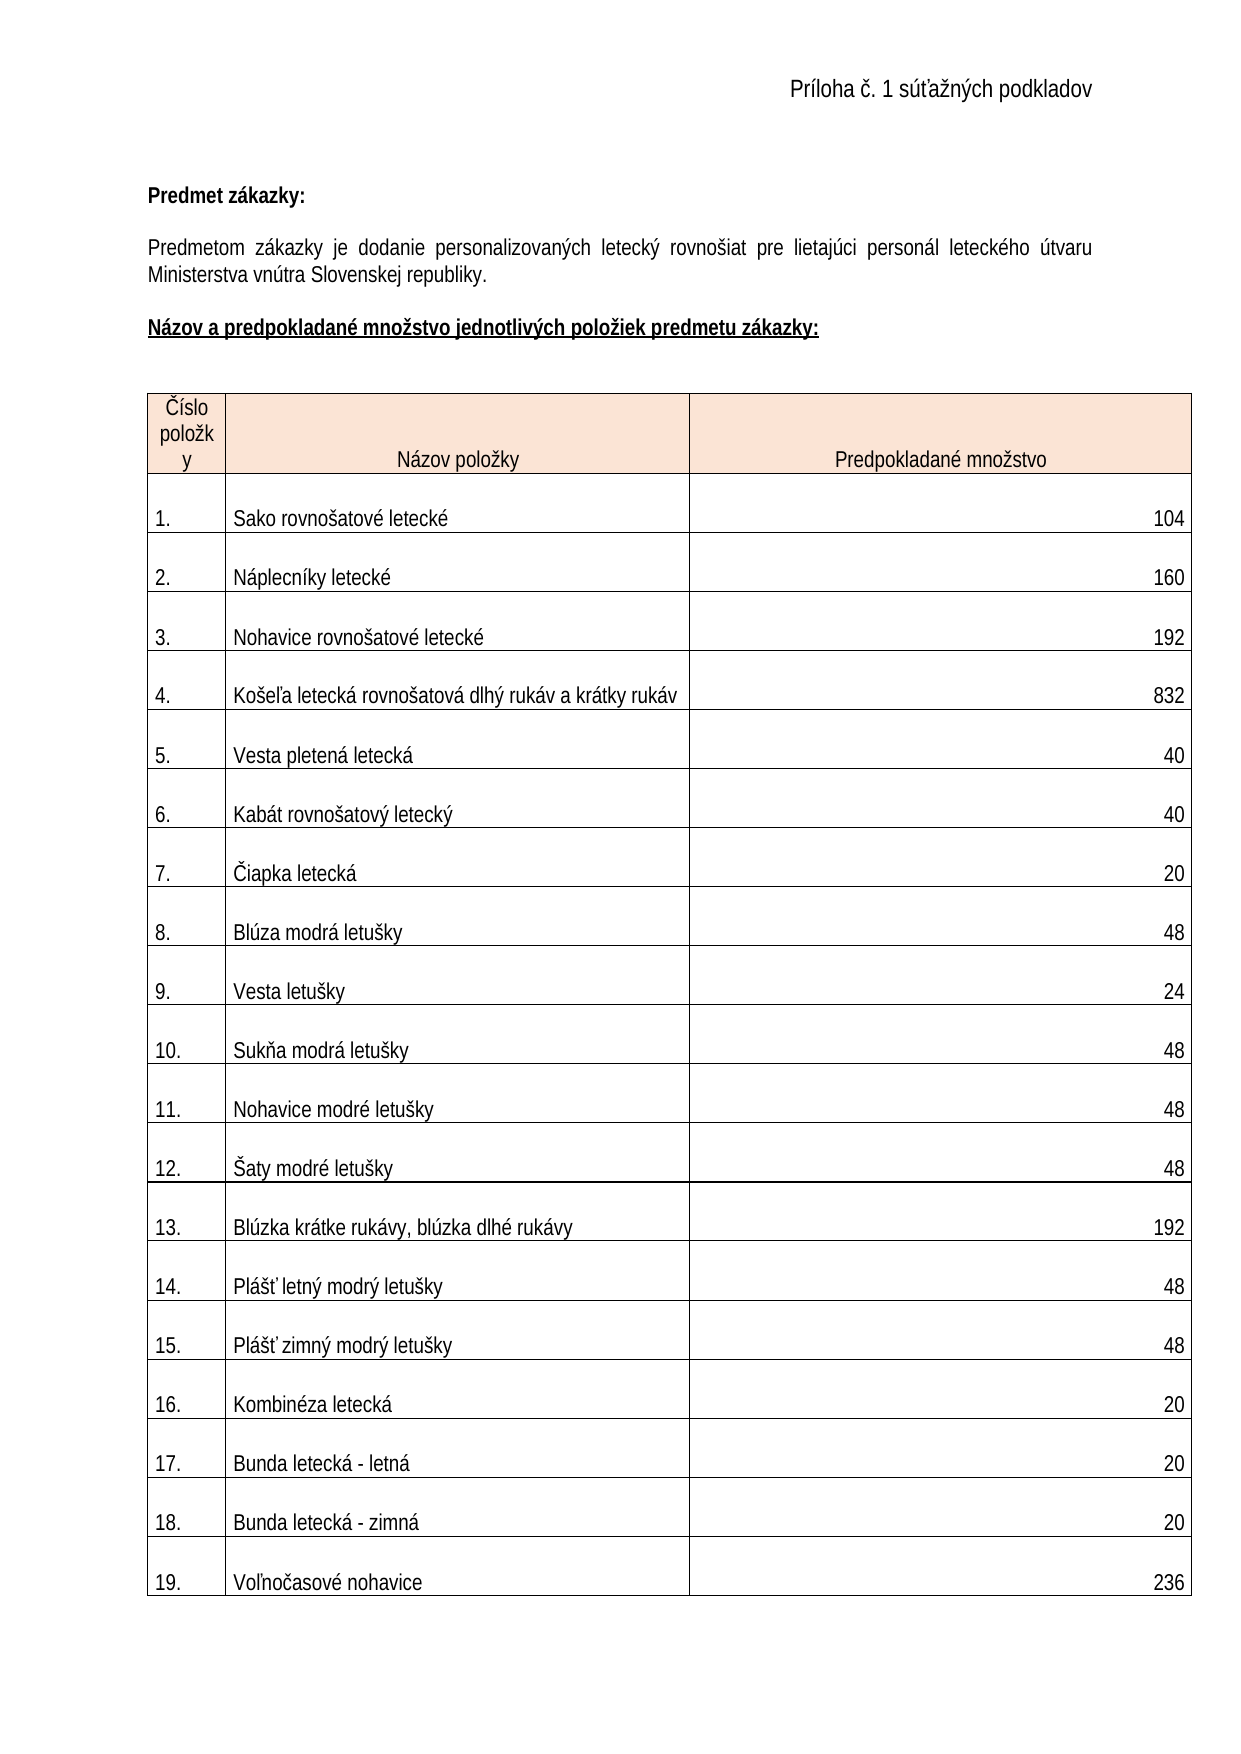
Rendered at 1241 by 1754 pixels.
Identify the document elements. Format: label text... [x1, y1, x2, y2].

table_cell 20 [690, 1419, 1191, 1477]
table_cell 20 [690, 828, 1191, 886]
table_cell 48 [690, 1241, 1191, 1299]
table_cell Blúza modrá letušky [226, 887, 689, 945]
table_cell 20 [690, 1478, 1191, 1536]
table_cell Bunda letecká - letná [226, 1419, 689, 1477]
table_cell 236 [690, 1537, 1191, 1595]
table_cell 5. [148, 710, 225, 768]
table_header Číslo položky [148, 394, 225, 473]
table_cell 48 [690, 1005, 1191, 1063]
table_cell 48 [690, 1064, 1191, 1122]
table_cell Sukňa modrá letušky [226, 1005, 689, 1063]
table_cell Plášť zimný modrý letušky [226, 1301, 689, 1358]
table_cell 48 [690, 1301, 1191, 1358]
table_cell 14. [148, 1241, 225, 1299]
table_cell Čiapka letecká [226, 828, 689, 886]
table_cell Kombinéza letecká [226, 1360, 689, 1418]
table_cell 15. [148, 1301, 225, 1358]
text Názov a predpokladané množstvo jednotlivých položiek predmetu zákazky: [148, 313, 1093, 340]
table_cell Plášť letný modrý letušky [226, 1241, 689, 1299]
table_cell Náplecníky letecké [226, 533, 689, 591]
table_cell 10. [148, 1005, 225, 1063]
table_header Predpokladané množstvo [690, 394, 1191, 473]
table_cell 2. [148, 533, 225, 591]
table_cell Bunda letecká - zimná [226, 1478, 689, 1536]
table_cell 7. [148, 828, 225, 886]
table_cell 192 [690, 1183, 1191, 1240]
table_header Názov položky [226, 394, 689, 473]
table_cell 8. [148, 887, 225, 945]
table_cell 9. [148, 946, 225, 1004]
table_cell 18. [148, 1478, 225, 1536]
table_cell 40 [690, 769, 1191, 827]
table_cell 3. [148, 592, 225, 650]
table_cell Nohavice rovnošatové letecké [226, 592, 689, 650]
table_cell 20 [690, 1360, 1191, 1418]
table_cell 1. [148, 474, 225, 532]
table_cell 104 [690, 474, 1191, 532]
table_cell 192 [690, 592, 1191, 650]
table_cell 832 [690, 651, 1191, 709]
table_cell Kabát rovnošatový letecký [226, 769, 689, 827]
table_cell Košeľa letecká rovnošatová dlhý rukáv a krátky rukáv [226, 651, 689, 709]
table_cell 19. [148, 1537, 225, 1595]
table_cell Vesta pletená letecká [226, 710, 689, 768]
table_cell 12. [148, 1123, 225, 1181]
table_cell 6. [148, 769, 225, 827]
table_cell 160 [690, 533, 1191, 591]
table_cell 13. [148, 1183, 225, 1240]
table_cell Vesta letušky [226, 946, 689, 1004]
table_cell 4. [148, 651, 225, 709]
table_cell 24 [690, 946, 1191, 1004]
table_cell Nohavice modré letušky [226, 1064, 689, 1122]
text Predmet zákazky: [148, 182, 1093, 208]
table_cell 40 [690, 710, 1191, 768]
table_cell 48 [690, 887, 1191, 945]
table_cell 16. [148, 1360, 225, 1418]
text Predmetom zákazky je dodanie personalizovaných letecký rovnošiat pre lietajúci personál leteckého útvaru Ministerstva vnútra Slovenskej republiky. [148, 234, 1093, 287]
table_cell 17. [148, 1419, 225, 1477]
table_cell Blúzka krátke rukávy, blúzka dlhé rukávy [226, 1183, 689, 1240]
table_cell 48 [690, 1123, 1191, 1181]
table_cell 11. [148, 1064, 225, 1122]
table_cell Voľnočasové nohavice [226, 1537, 689, 1595]
table_cell Sako rovnošatové letecké [226, 474, 689, 532]
table_cell Šaty modré letušky [226, 1123, 689, 1181]
